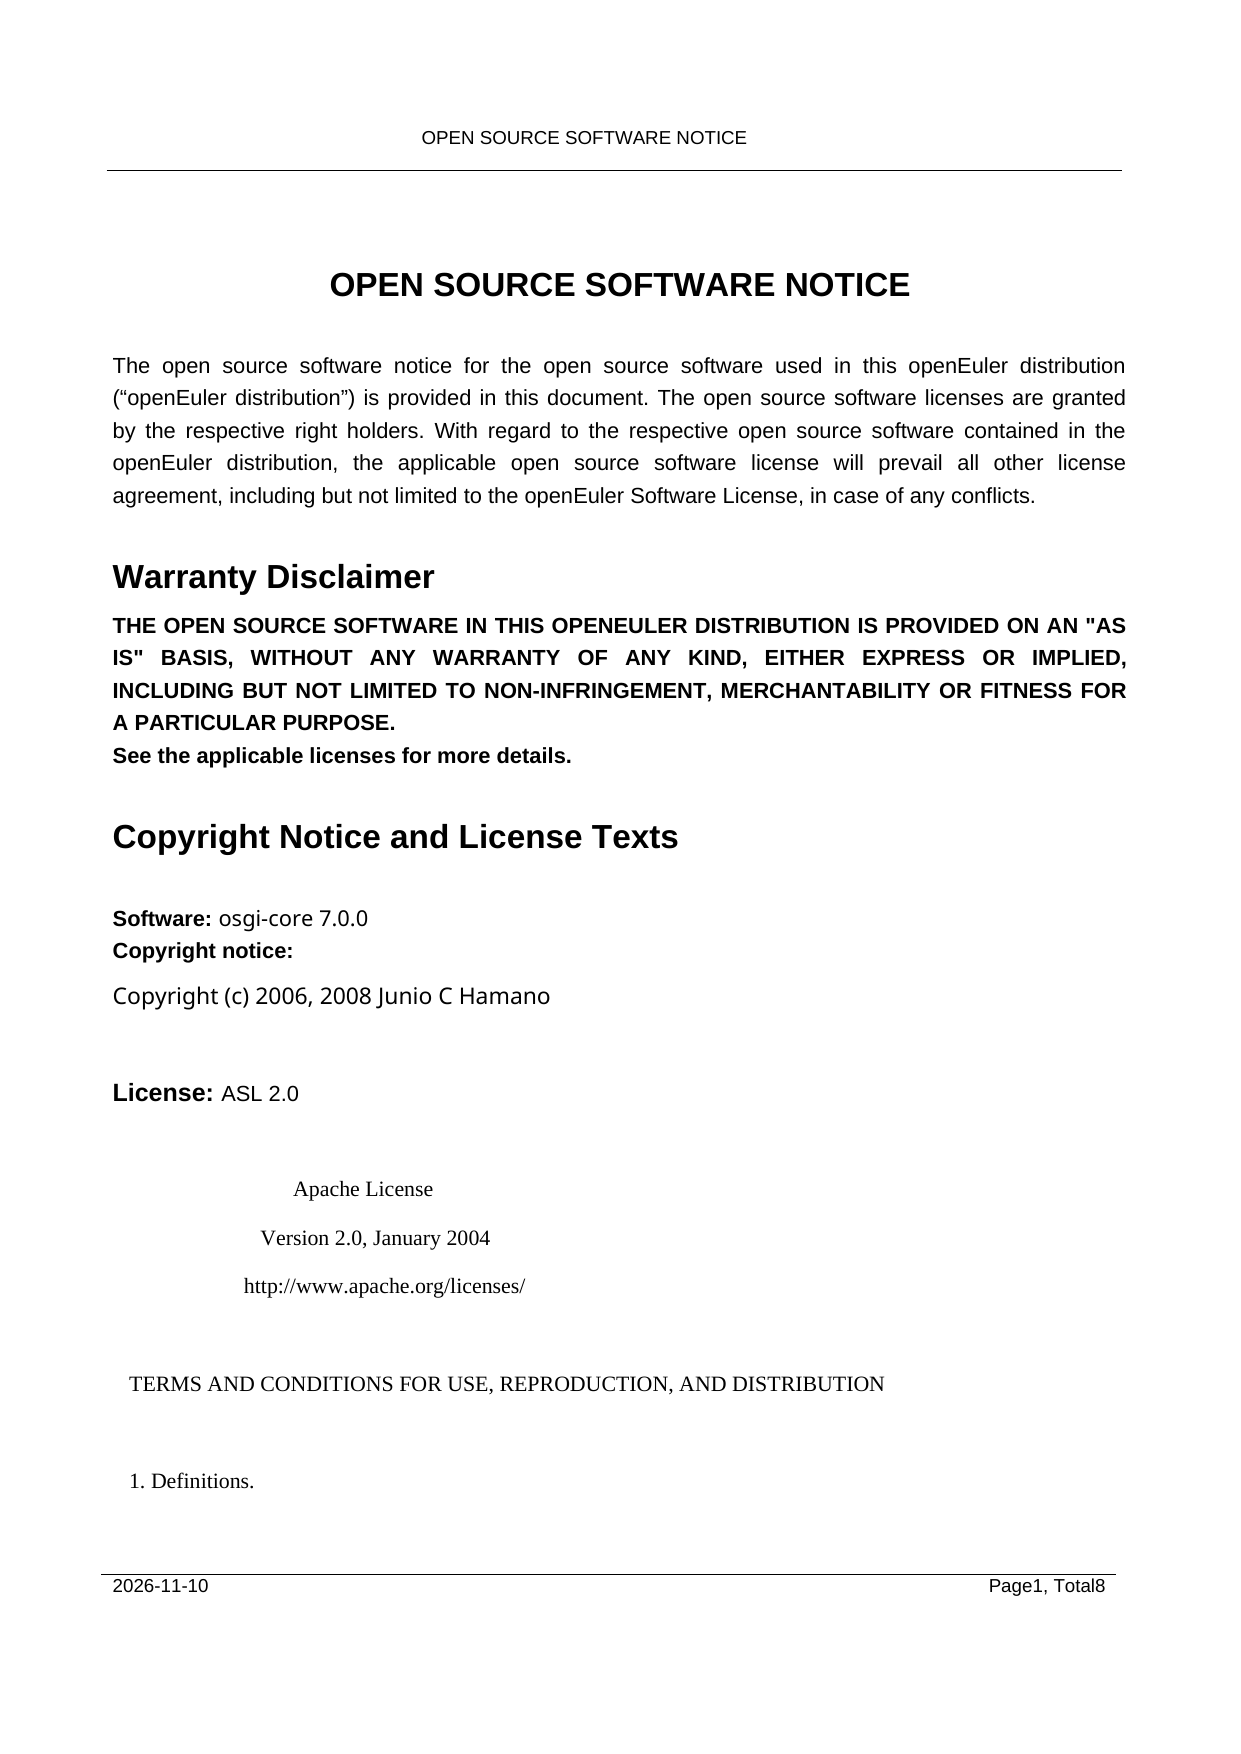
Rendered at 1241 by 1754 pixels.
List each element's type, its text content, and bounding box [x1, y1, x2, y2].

text Copyright Notice and License Texts [112, 804, 1128, 869]
text Copyright notice: [112, 934, 1128, 966]
text Software: osgi-core 7.0.0 [112, 901, 1128, 934]
text Warranty Disclaimer [112, 544, 1128, 609]
text Copyright (c) 2006, 2008 Junio C Hamano [112, 979, 1128, 1060]
text THE OPEN SOURCE SOFTWARE IN THIS OPENEULER DISTRIBUTION IS PROVIDED ON AN "AS IS" BASIS, WITHOUT ANY WARRANTY OF ANY KIND, EITHER EXPRESS OR IMPLIED, INCLUDING BUT NOT LIMITED TO NON-INFRINGEMENT, MERCHANTABILITY OR FITNESS FOR A PARTICULAR PURPOSE. See the applicable licenses for more details. [112, 609, 1128, 771]
text OPEN SOURCE SOFTWARE NOTICE [112, 251, 1128, 316]
text The open source software notice for the open source software used in this openEuler distribution (“openEuler distribution”) is provided in this document. The open source software licenses are granted by the respective right holders. With regard to the respective open source software contained in the openEuler distribution, the applicable open source software license will prevail all other license agreement, including but not limited to the openEuler Software License, in case of any conflicts. [112, 349, 1128, 511]
text License: ASL 2.0 [112, 1077, 1128, 1109]
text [112, 1123, 1128, 1497]
